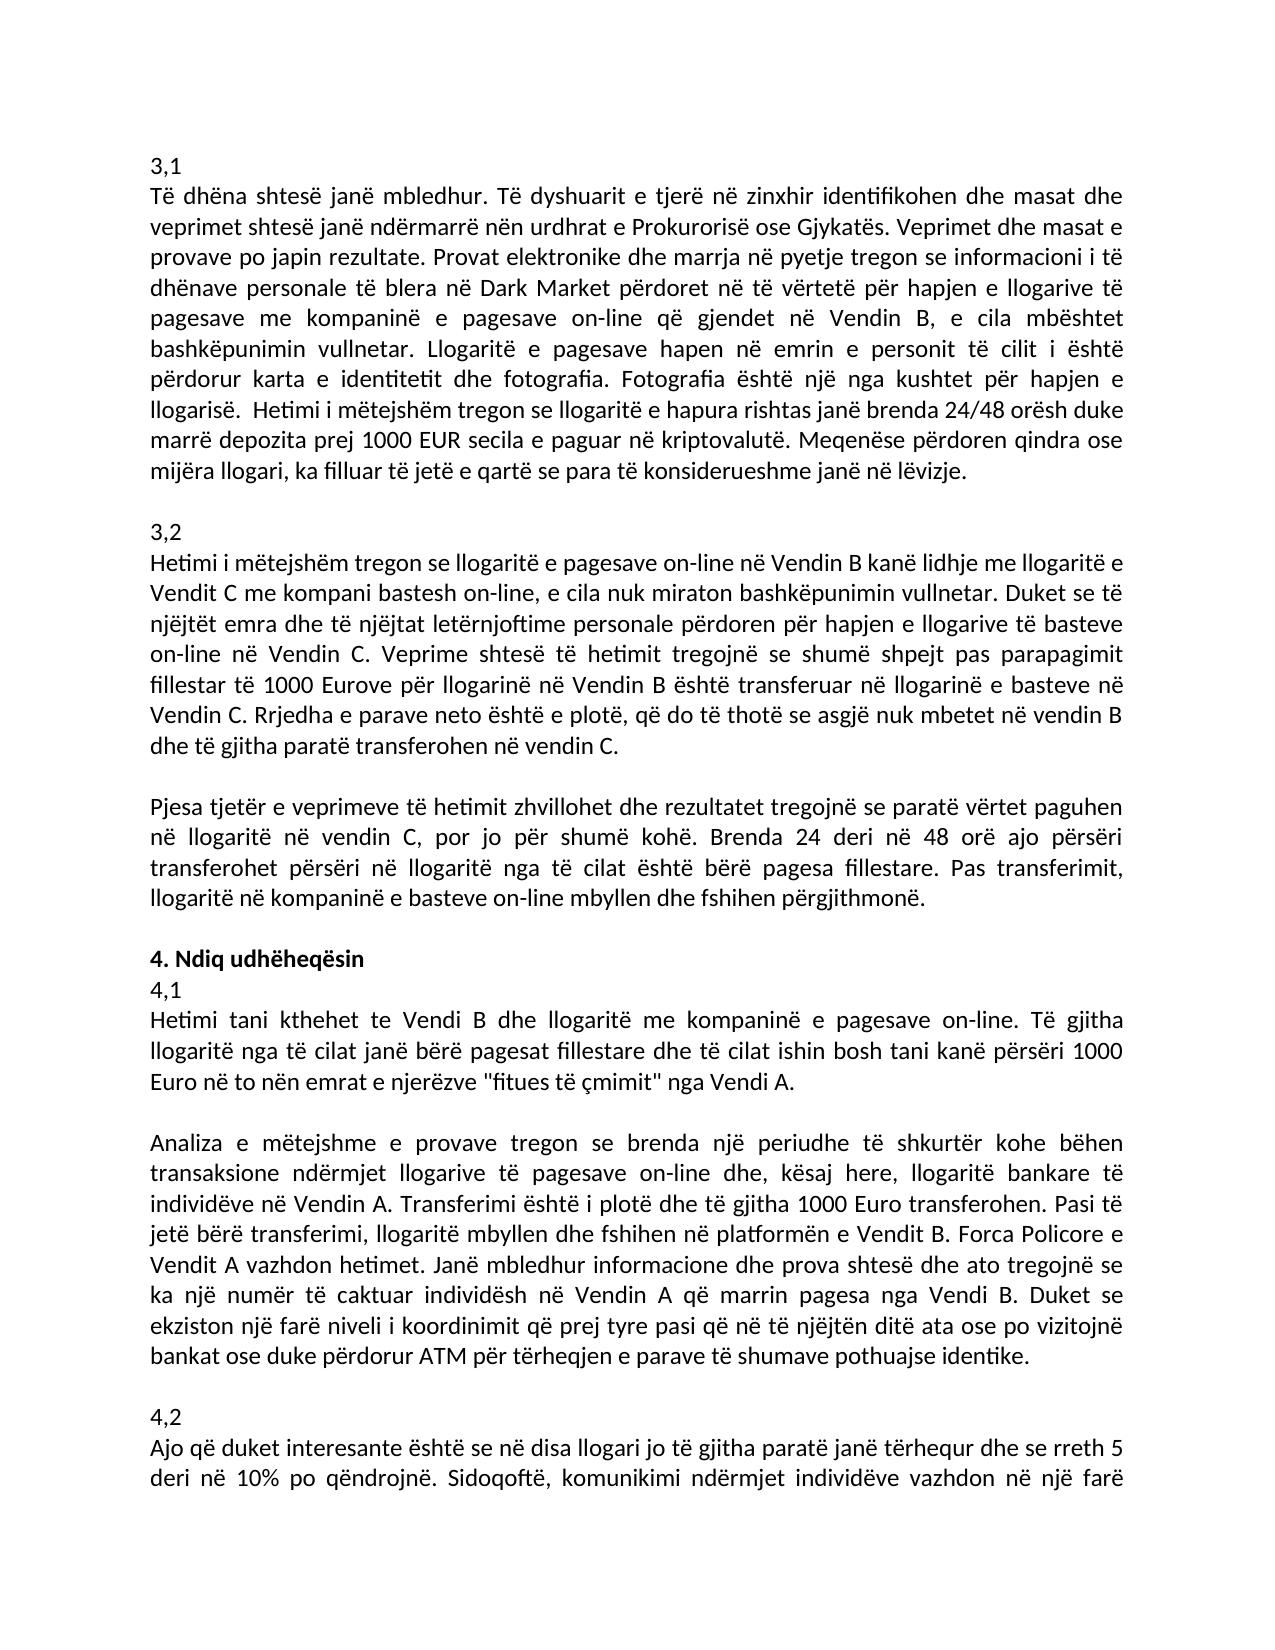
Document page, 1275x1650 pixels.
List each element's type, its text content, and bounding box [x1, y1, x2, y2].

text Hetimi tani kthehet te Vendi B dhe llogaritë me kompaninë e pagesave on-line. Të gjitha llogaritë nga të cilat janë bërë pagesat fillestare dhe të cilat ishin bosh tani kanë përsëri 1000 Euro në to nën emrat e njerëzve "fitues të çmimit" nga Vendi A. [150, 1004, 1125, 1096]
text 3,2 [150, 516, 1125, 547]
text 4. Ndiq udhëheqësin [150, 943, 1125, 974]
text Hetimi i mëtejshëm tregon se llogaritë e pagesave on-line në Vendin B kanë lidhje me llogaritë e Vendit C me kompani bastesh on-line, e cila nuk miraton bashkëpunimin vullnetar. Duket se të njëjtët emra dhe të njëjtat letërnjoftime personale përdoren për hapjen e llogarive të basteve on-line në Vendin C. Veprime shtesë të hetimit tregojnë se shumë shpejt pas parapagimit fillestar të 1000 Eurove për llogarinë në Vendin B është transferuar në llogarinë e basteve në Vendin C. Rrjedha e parave neto është e plotë, që do të thotë se asgjë nuk mbetet në vendin B dhe të gjitha paratë transferohen në vendin C. [150, 547, 1125, 760]
text 3,1 [150, 150, 1125, 181]
text Analiza e mëtejshme e provave tregon se brenda një periudhe të shkurtër kohe bëhen transaksione ndërmjet llogarive të pagesave on-line dhe, kësaj here, llogaritë bankare të individëve në Vendin A. Transferimi është i plotë dhe të gjitha 1000 Euro transferohen. Pasi të jetë bërë transferimi, llogaritë mbyllen dhe fshihen në platformën e Vendit B. Forca Policore e Vendit A vazhdon hetimet. Janë mbledhur informacione dhe prova shtesë dhe ato tregojnë se ka një numër të caktuar individësh në Vendin A që marrin pagesa nga Vendi B. Duket se ekziston një farë niveli i koordinimit që prej tyre pasi që në të njëjtën ditë ata ose po vizitojnë bankat ose duke përdorur ATM për tërheqjen e parave të shumave pothuajse identike. [150, 1127, 1125, 1371]
text Pjesa tjetër e veprimeve të hetimit zhvillohet dhe rezultatet tregojnë se paratë vërtet paguhen në llogaritë në vendin C, por jo për shumë kohë. Brenda 24 deri në 48 orë ajo përsëri transferohet përsëri në llogaritë nga të cilat është bërë pagesa fillestare. Pas transferimit, llogaritë në kompaninë e basteve on-line mbyllen dhe fshihen përgjithmonë. [150, 791, 1125, 913]
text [150, 1432, 1125, 1493]
text Të dhëna shtesë janë mbledhur. Të dyshuarit e tjerë në zinxhir identifikohen dhe masat dhe veprimet shtesë janë ndërmarrë nën urdhrat e Prokurorisë ose Gjykatës. Veprimet dhe masat e provave po japin rezultate. Provat elektronike dhe marrja në pyetje tregon se informacioni i të dhënave personale të blera në Dark Market përdoret në të vërtetë për hapjen e llogarive të pagesave me kompaninë e pagesave on-line që gjendet në Vendin B, e cila mbështet bashkëpunimin vullnetar. Llogaritë e pagesave hapen në emrin e personit të cilit i është përdorur karta e identitetit dhe fotografia. Fotografia është një nga kushtet për hapjen e llogarisë. Hetimi i mëtejshëm tregon se llogaritë e hapura rishtas janë brenda 24/48 orësh duke marrë depozita prej 1000 EUR secila e paguar në kriptovalutë. Meqenëse përdoren qindra ose mijëra llogari, ka filluar të jetë e qartë se para të konsiderueshme janë në lëvizje. [150, 181, 1125, 486]
text 4,2 [150, 1401, 1125, 1432]
text 4,1 [150, 974, 1125, 1004]
